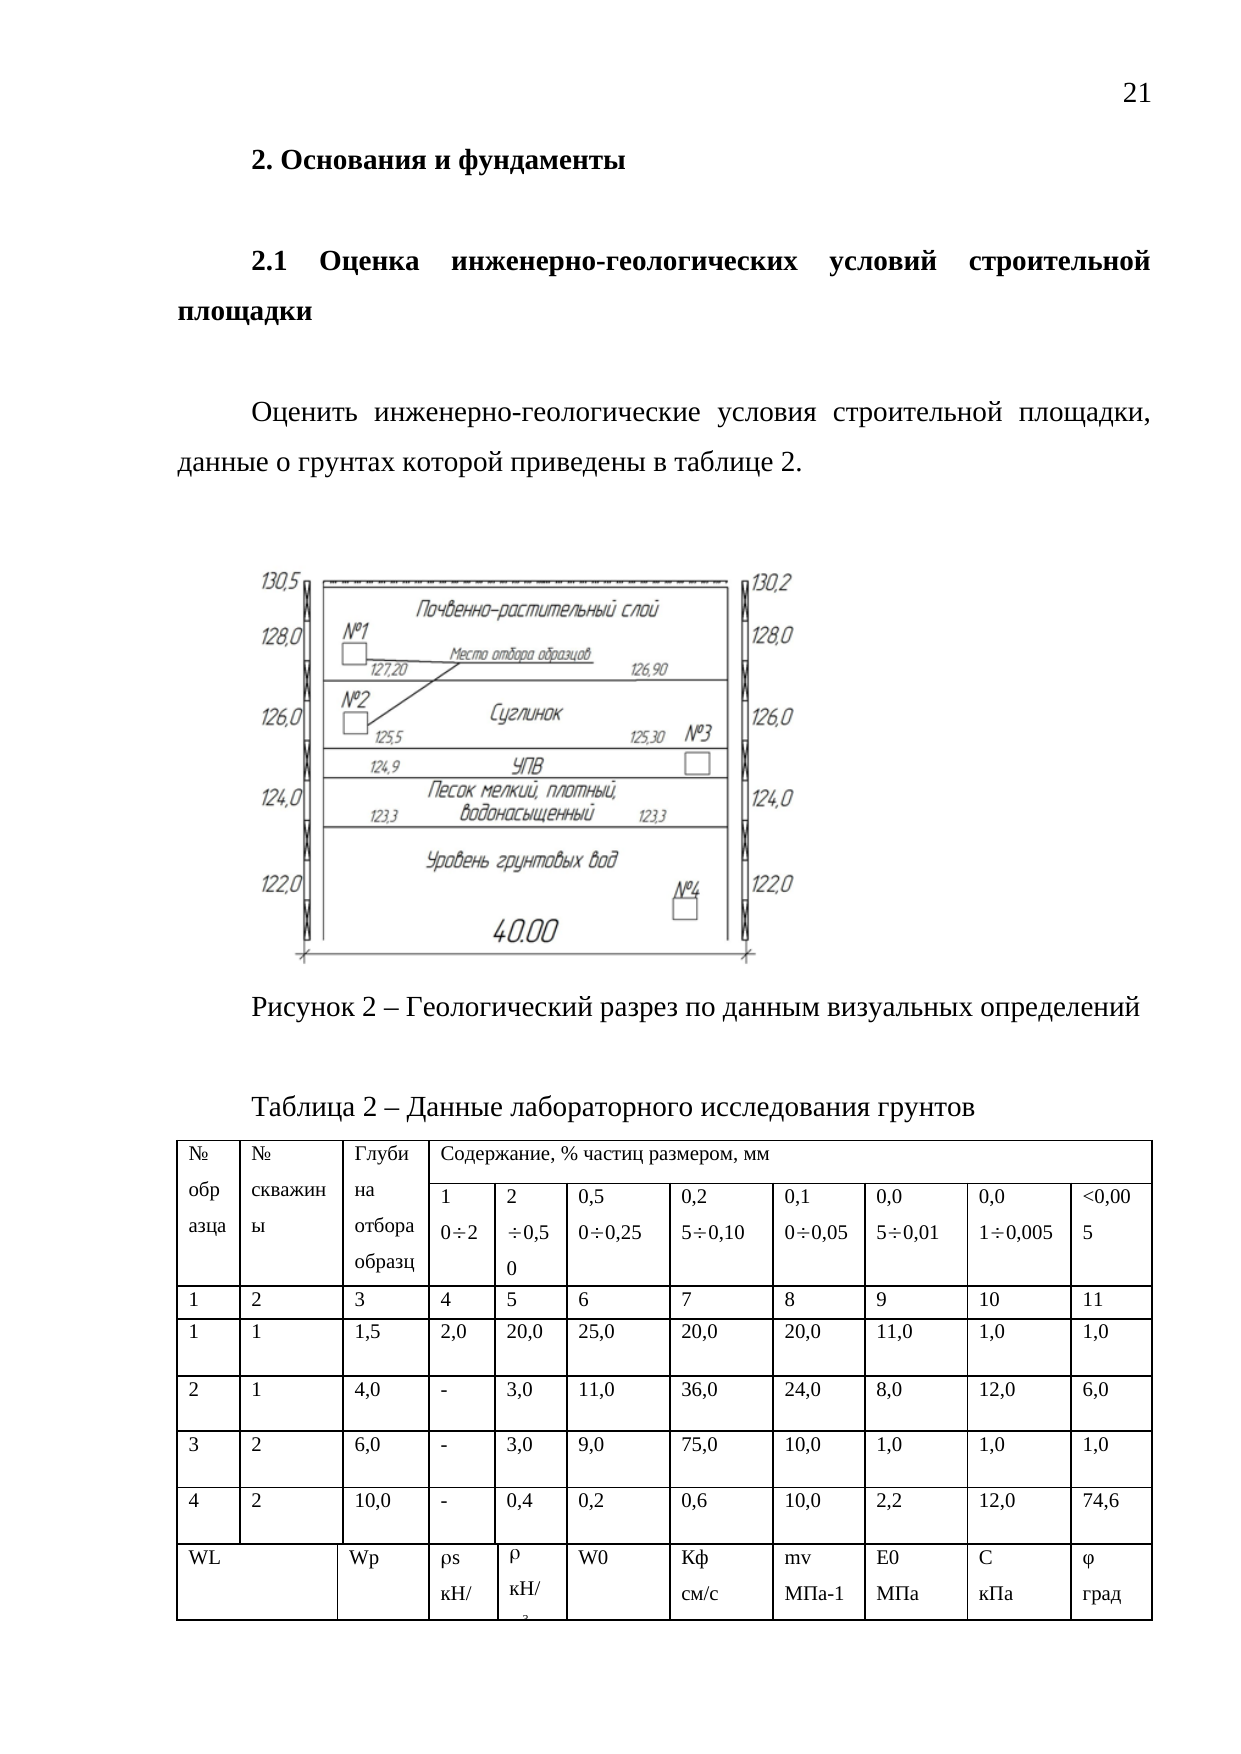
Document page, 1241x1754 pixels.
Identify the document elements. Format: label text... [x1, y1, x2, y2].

table_cell 10 [968, 1287, 1070, 1318]
table_cell <0,005 [1072, 1184, 1151, 1285]
table_cell WL [178, 1545, 337, 1619]
table_cell 1,5 [344, 1320, 428, 1375]
table_cell 1 [241, 1377, 342, 1430]
table_cell 1 [178, 1320, 239, 1375]
table_cell 0,050,01 [866, 1184, 967, 1285]
table_cell 3,0 [496, 1432, 566, 1486]
table_cell 20,0 [496, 1320, 566, 1375]
table_cell 2 [241, 1488, 342, 1543]
table_cell 10,0 [774, 1432, 864, 1486]
table_cell 11,0 [866, 1320, 967, 1375]
table_cell W0 [568, 1545, 669, 1619]
table_cell 1,0 [968, 1320, 1070, 1375]
table_cell 2,0 [430, 1320, 494, 1375]
table_cell 0,6 [671, 1488, 772, 1543]
table_cell 9,0 [568, 1432, 669, 1486]
table_cell С кПа [968, 1545, 1070, 1619]
text Таблица 2 – Данные лабораторного исследования грунтов [177, 1089, 1152, 1123]
table_cell 8,0 [866, 1377, 967, 1430]
text 2. Основания и фундаменты [177, 142, 1152, 176]
table_cell 6,0 [344, 1432, 428, 1486]
table_cell 0,250,10 [671, 1184, 772, 1285]
table_cell 12,0 [968, 1488, 1070, 1543]
table_cell 7 [671, 1287, 772, 1318]
table_cell 4 [178, 1488, 239, 1543]
table_cell - [430, 1488, 494, 1543]
table_cell 2 [241, 1432, 342, 1486]
table_cell 1 [178, 1287, 239, 1318]
table_cell 9 [866, 1287, 967, 1318]
table_cell 5 [496, 1287, 566, 1318]
table_cell 12,0 [968, 1377, 1070, 1430]
table_cell кН/м3 [499, 1545, 566, 1619]
table_cell 75,0 [671, 1432, 772, 1486]
text Рисунок 2 – Геологический разрез по данным визуальных определений [177, 989, 1152, 1022]
table_cell Кф см/с [671, 1545, 772, 1619]
table_cell E0 МПа [866, 1545, 967, 1619]
table_cell 4 [430, 1287, 494, 1318]
table_cell 74,6 [1072, 1488, 1151, 1543]
table_cell 20,50 [496, 1184, 566, 1285]
table_cell Wр [338, 1545, 428, 1619]
picture [251, 544, 811, 975]
table_cell 3 [178, 1432, 239, 1486]
table_cell 6,0 [1072, 1377, 1151, 1430]
table_cell 1 [241, 1320, 342, 1375]
table_cell 20,0 [774, 1320, 864, 1375]
table_header Содержание, % частиц размером, мм [430, 1141, 1151, 1183]
table_cell 25,0 [568, 1320, 669, 1375]
table_cell 6 [568, 1287, 669, 1318]
table_cell - [430, 1377, 494, 1430]
table_cell 0,500,25 [568, 1184, 669, 1285]
table_cell 24,0 [774, 1377, 864, 1430]
table_cell φ град [1072, 1545, 1151, 1619]
table_cell - [430, 1432, 494, 1486]
table_cell 102 [430, 1184, 494, 1285]
table_cell mv МПа-1 [774, 1545, 864, 1619]
table_cell 11 [1072, 1287, 1151, 1318]
table_cell 2 [241, 1287, 342, 1318]
table_cell 0,100,05 [774, 1184, 864, 1285]
table_cell 0,2 [568, 1488, 669, 1543]
table_cell 2,2 [866, 1488, 967, 1543]
table_cell 1,0 [1072, 1320, 1151, 1375]
table_header № образца [178, 1141, 239, 1285]
table_cell 0,010,005 [968, 1184, 1070, 1285]
table_cell 0,4 [496, 1488, 566, 1543]
table_cell 3,0 [496, 1377, 566, 1430]
table_cell 36,0 [671, 1377, 772, 1430]
table_cell 10,0 [344, 1488, 428, 1543]
table_cell 1,0 [866, 1432, 967, 1486]
table_cell 1,0 [968, 1432, 1070, 1486]
table_cell 3 [344, 1287, 428, 1318]
table_cell 20,0 [671, 1320, 772, 1375]
text Оценить инженерно-геологические условия строительной площадки, данные о грунтах которой приведены в таблице 2. [177, 394, 1152, 477]
table_cell 11,0 [568, 1377, 669, 1430]
table_cell 10,0 [774, 1488, 864, 1543]
table_cell 8 [774, 1287, 864, 1318]
table_cell 1,0 [1072, 1432, 1151, 1486]
table_header № скважины [241, 1141, 342, 1285]
table_cell 2 [178, 1377, 239, 1430]
text 2.1 Оценка инженерно-геологических условий строительной площадки [177, 243, 1152, 327]
table_cell 4,0 [344, 1377, 428, 1430]
table_header Глубина отбора образца [344, 1141, 428, 1285]
table_cell s кН/м3 [430, 1545, 497, 1619]
